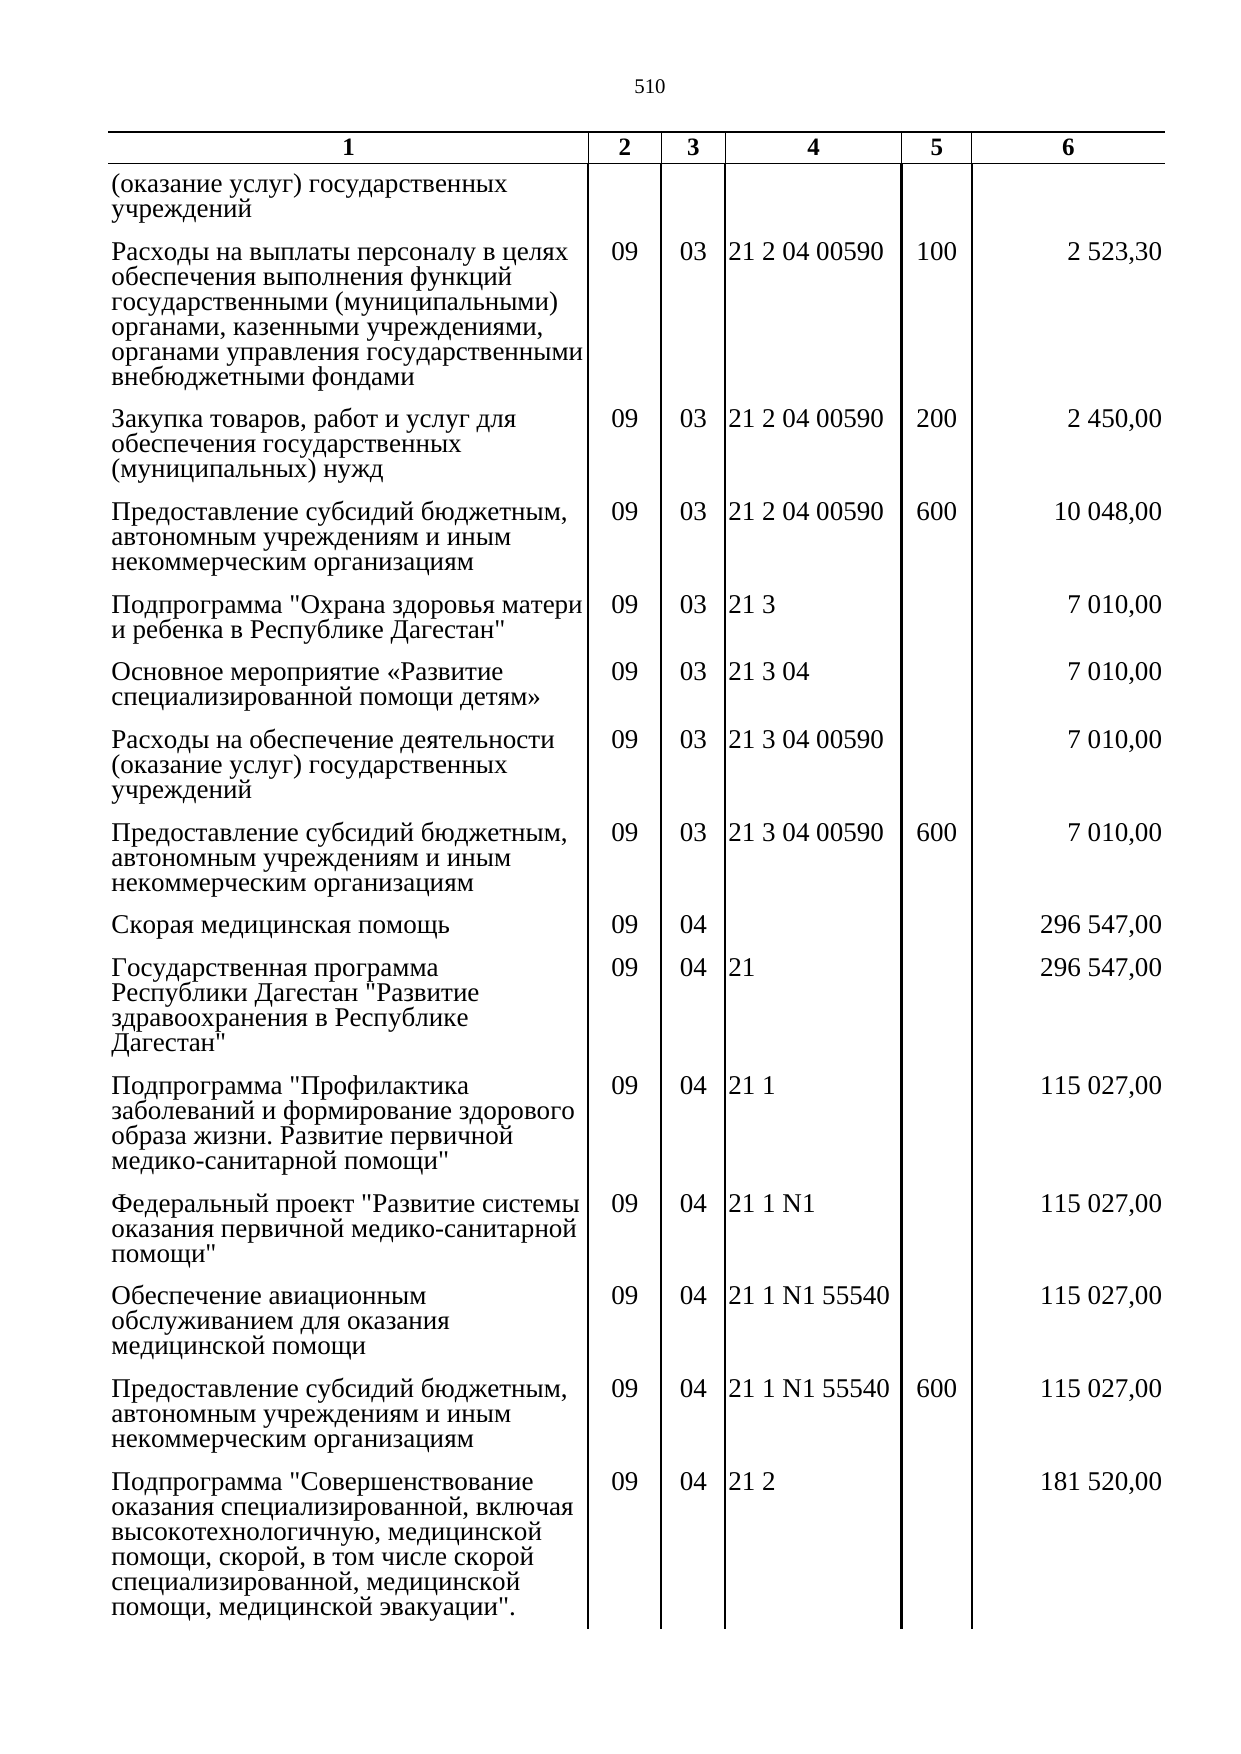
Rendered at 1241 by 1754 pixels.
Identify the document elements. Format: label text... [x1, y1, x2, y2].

table_header 3 [662, 133, 725, 163]
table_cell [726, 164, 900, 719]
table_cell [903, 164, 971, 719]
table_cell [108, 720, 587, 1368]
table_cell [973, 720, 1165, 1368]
table_header 2 [589, 133, 661, 163]
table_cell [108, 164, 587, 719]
table_header 6 [972, 133, 1165, 163]
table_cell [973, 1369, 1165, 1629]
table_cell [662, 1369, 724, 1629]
table_header 4 [726, 133, 901, 163]
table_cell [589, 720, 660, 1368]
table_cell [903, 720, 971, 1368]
table_header 5 [902, 133, 971, 163]
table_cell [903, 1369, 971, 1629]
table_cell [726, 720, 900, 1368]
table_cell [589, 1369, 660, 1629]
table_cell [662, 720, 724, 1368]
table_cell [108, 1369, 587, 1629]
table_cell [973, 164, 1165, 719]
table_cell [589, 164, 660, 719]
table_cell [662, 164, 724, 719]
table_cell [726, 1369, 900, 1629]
table_header 1 [108, 133, 588, 163]
